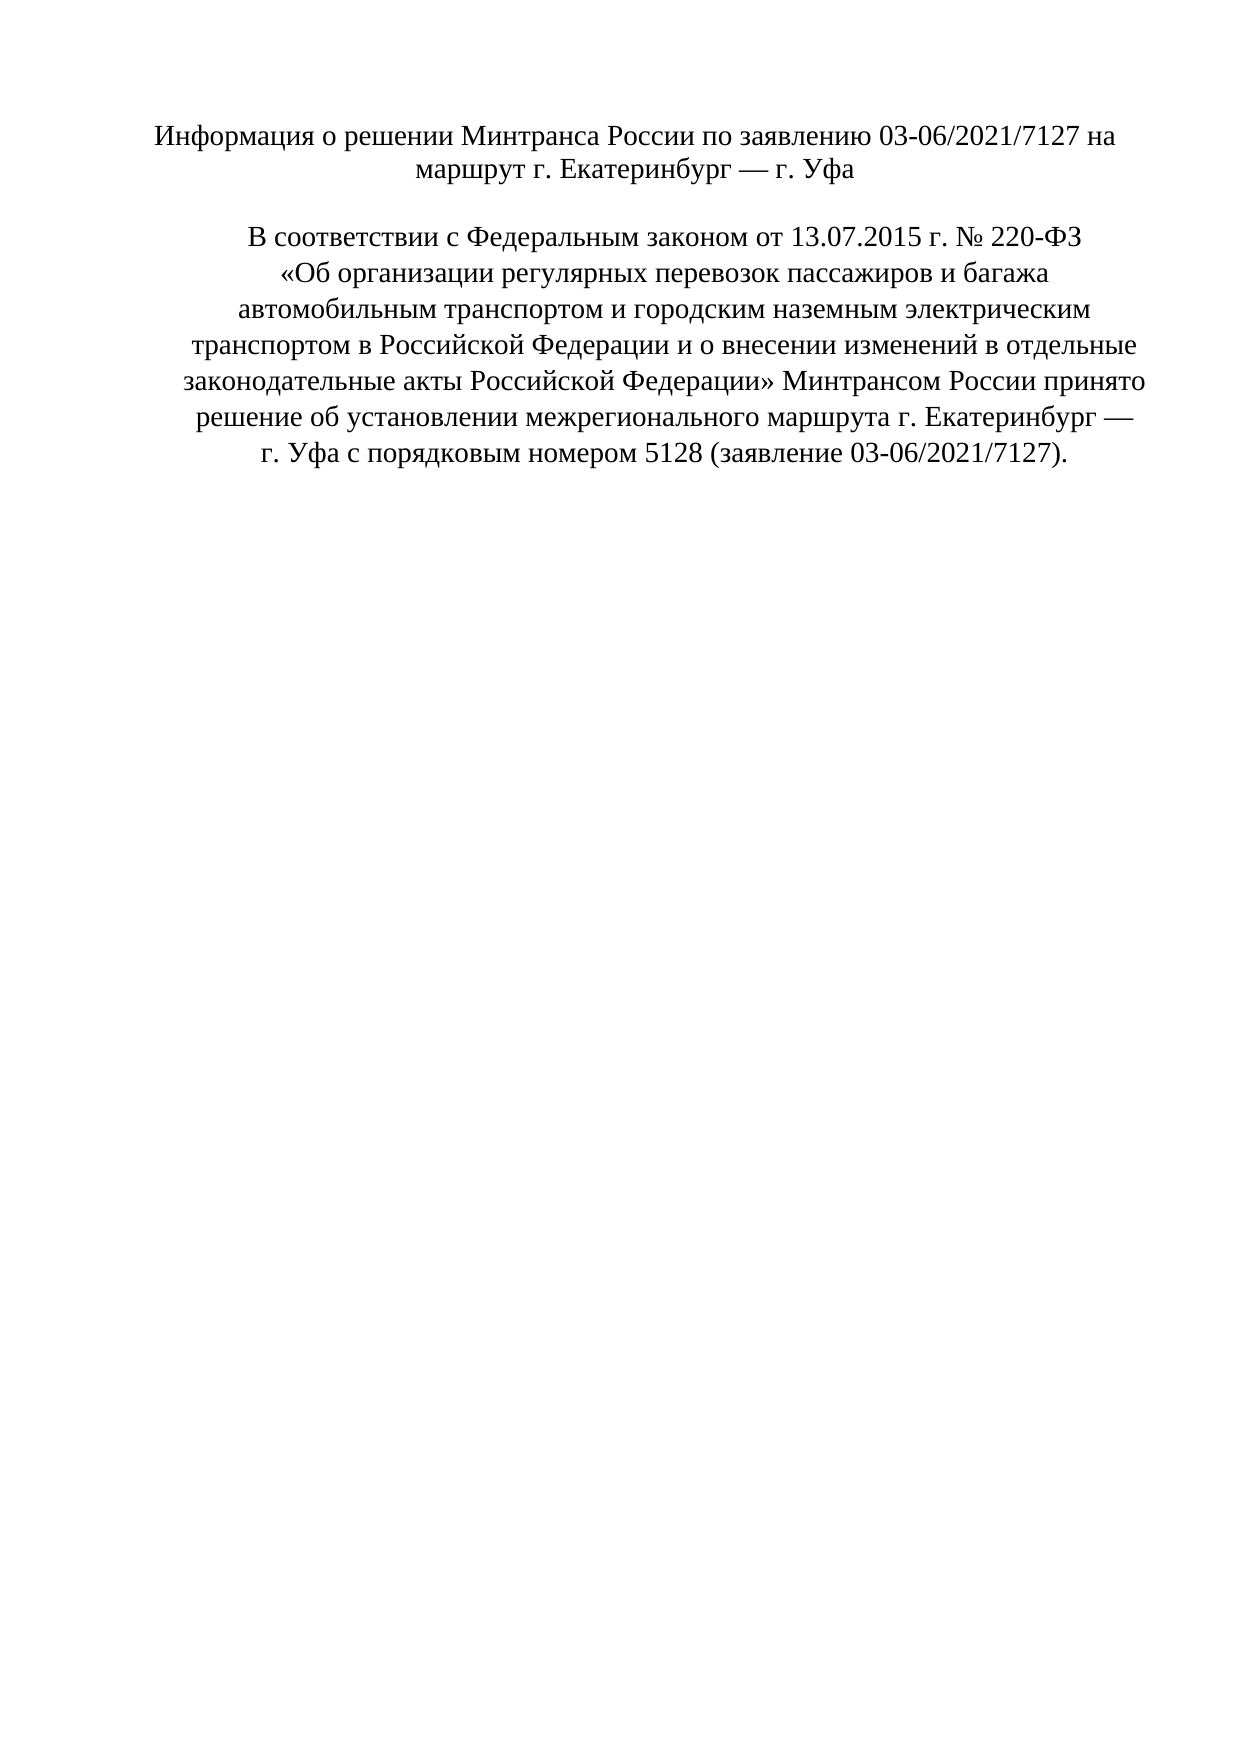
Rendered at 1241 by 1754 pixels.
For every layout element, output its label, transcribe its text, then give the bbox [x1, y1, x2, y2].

text В соответствии с Федеральным законом от 13.07.2015 г. № 220-ФЗ «Об организации регулярных перевозок пассажиров и багажа автомобильным транспортом и городским наземным электрическим транспортом в Российской Федерации и о внесении изменений в отдельные законодательные акты Российской Федерации» Минтрансом России принято решение об установлении межрегионального маршрута г. Екатеринбург — г. Уфа с порядковым номером 5128 (заявление 03-06/2021/7127). [177, 219, 1152, 469]
text Информация о решении Минтранса России по заявлению 03-06/2021/7127 на маршрут г. Екатеринбург — г. Уфа [118, 118, 1152, 185]
